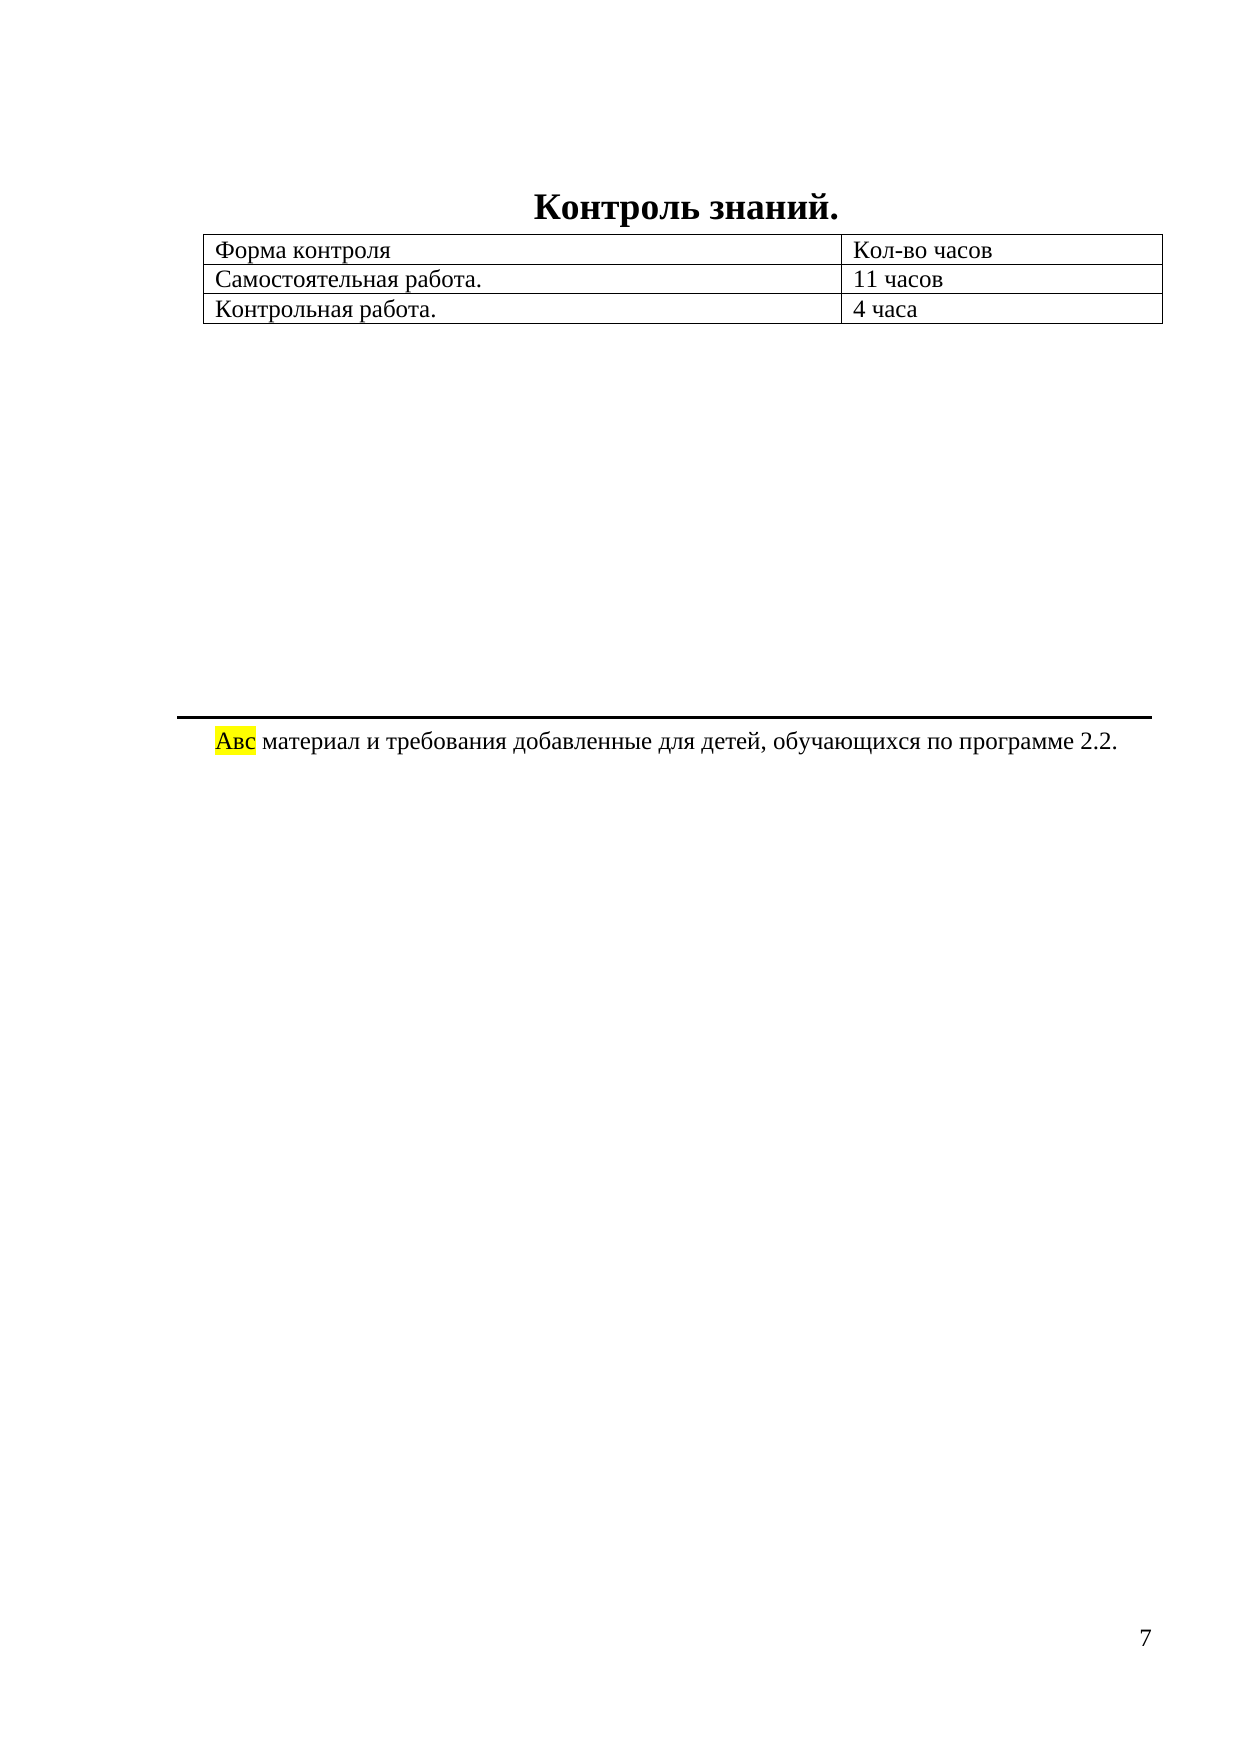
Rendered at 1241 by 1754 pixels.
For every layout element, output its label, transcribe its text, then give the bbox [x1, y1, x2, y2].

table_cell Контрольная работа. [204, 294, 841, 323]
table_cell 11 часов [842, 265, 1162, 293]
text Контроль знаний. [215, 184, 1152, 227]
table_cell Самостоятельная работа. [204, 265, 841, 293]
table_header Форма контроля [204, 235, 841, 263]
table_cell 4 часа [842, 294, 1162, 323]
text Авс материал и требования добавленные для детей, обучающихся по программе 2.2. [256, 726, 1152, 755]
table_header Кол-во часов [842, 235, 1162, 263]
